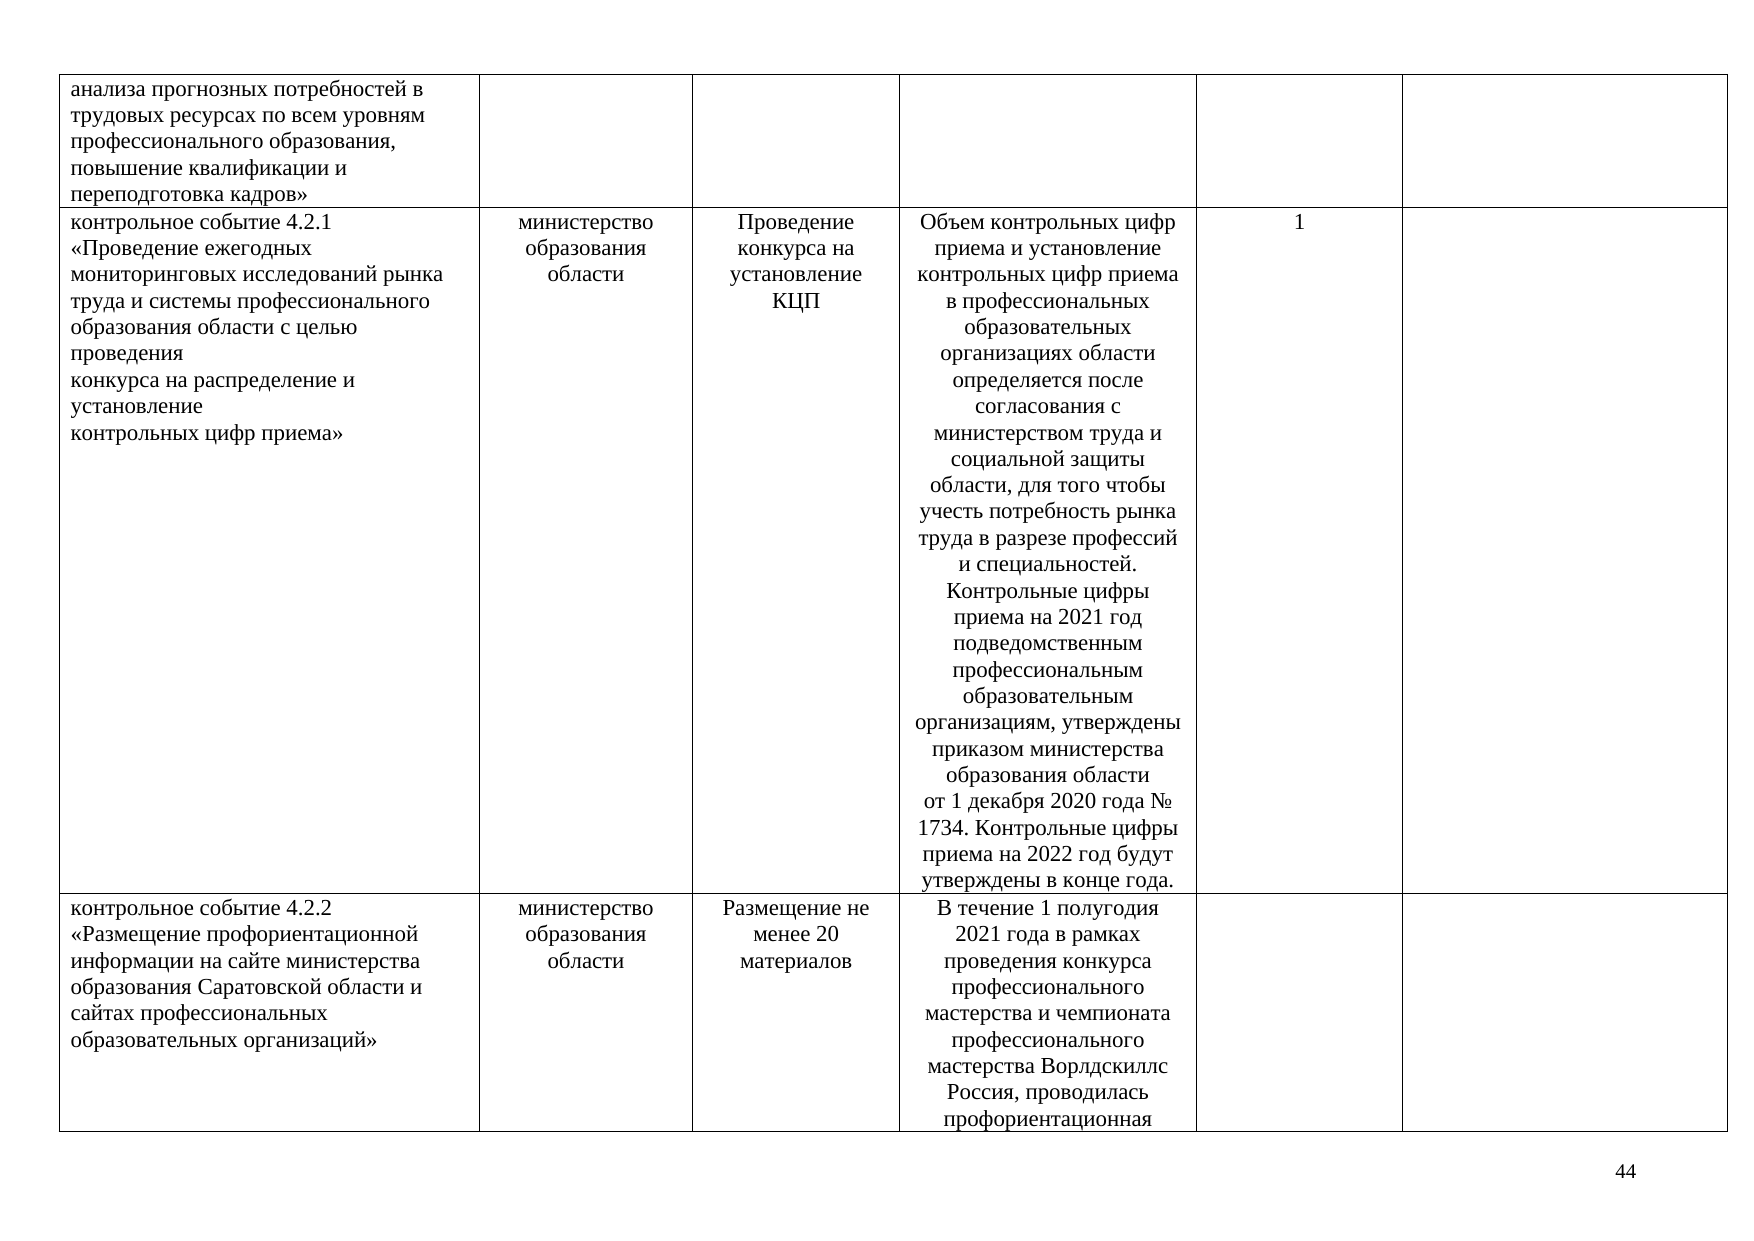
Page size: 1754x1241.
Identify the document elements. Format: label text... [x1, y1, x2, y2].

table_cell Проведение конкурса на установление КЦП [693, 208, 899, 893]
table_cell контрольное событие 4.2.1 «Проведение ежегодных мониторинговых исследований рынка труда и системы профессионального образования области с целью проведения конкурса на распределение и установление контрольных цифр приема» [60, 208, 479, 893]
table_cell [480, 75, 692, 207]
table_cell [1197, 894, 1402, 1131]
table_cell х [900, 75, 1196, 207]
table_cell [60, 894, 479, 1131]
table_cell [480, 894, 692, 1131]
table_cell х [693, 75, 899, 207]
table_cell [1403, 75, 1727, 207]
table_cell министерство образования области [480, 208, 692, 893]
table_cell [60, 75, 479, 207]
table_cell Объем контрольных цифр приема и установление контрольных цифр приема в профессиональных образовательных организациях области определяется после согласования с министерством труда и социальной защиты области, для того чтобы учесть потребность рынка труда в разрезе профессий и специальностей. Контрольные цифры приема на 2021 год подведомственным профессиональным образовательным организациям, утверждены приказом министерства образования области от 1 декабря 2020 года № 1734. Контрольные цифры приема на 2022 год будут утверждены в конце года. [900, 208, 1196, 893]
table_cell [693, 894, 899, 1131]
table_cell [1403, 894, 1727, 1131]
table_cell 1 [1197, 208, 1402, 893]
table_cell х [1197, 75, 1402, 207]
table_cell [900, 894, 1196, 1131]
table_cell [1403, 208, 1727, 893]
